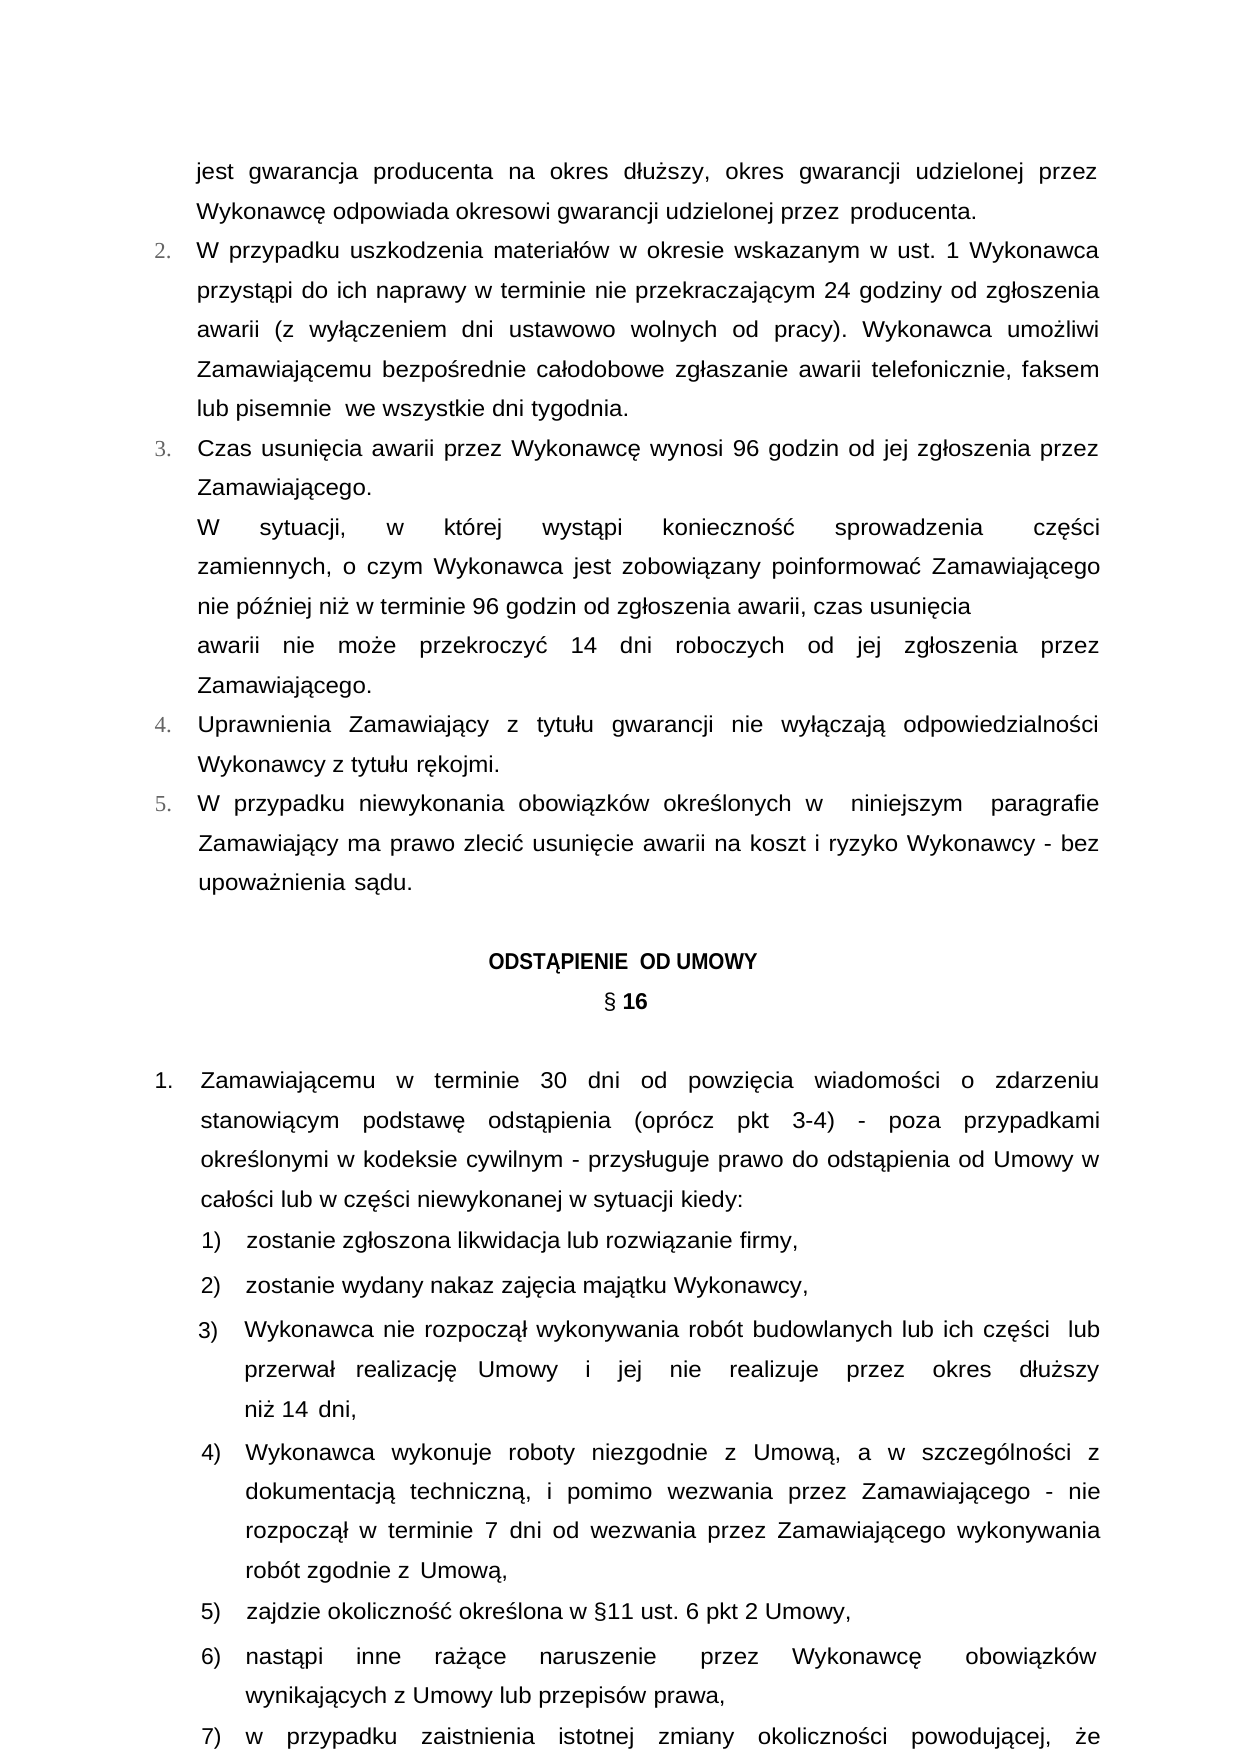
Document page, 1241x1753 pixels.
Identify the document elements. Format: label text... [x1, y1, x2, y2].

list W przypadku uszkodzenia materiałów w okresie wskazanym w ust. 1 Wykonawca przystąpi do ich naprawy w terminie nie przekraczającym 24 godziny od zgłoszenia awarii (z wyłączeniem dni ustawowo wolnych od pracy). Wykonawca umożliwi Zamawiającemu bezpośrednie całodobowe zgłaszanie awarii telefonicznie, faksem lub pisemnie we wszystkie dni tygodnia. [154, 237, 1100, 422]
list nastąpi inne rażące naruszenie przez Wykonawcę obowiązków wynikających z Umowy lub przepisów prawa, [201, 1643, 1099, 1708]
text awarii nie może przekroczyć 14 dni roboczych od jej zgłoszenia przez Zamawiającego. [197, 632, 1101, 698]
subtitle ODSTĄPIENIE OD UMOWY [488, 948, 1119, 975]
list W przypadku niewykonania obowiązków określonych w niniejszym paragrafie Zamawiający ma prawo zlecić usunięcie awarii na koszt i ryzyko Wykonawcy - bez upoważnienia sądu. [154, 790, 1101, 896]
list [201, 1723, 1101, 1749]
text § 16 [479, 988, 772, 1014]
list Wykonawca wykonuje roboty niezgodnie z Umową, a w szczególności z dokumentacją techniczną, i pomimo wezwania przez Zamawiającego - nie rozpoczął w terminie 7 dni od wezwania przez Zamawiającego wykonywania robót zgodnie z Umową, [201, 1438, 1101, 1583]
list Uprawnienia Zamawiający z tytułu gwarancji nie wyłączają odpowiedzialności Wykonawcy z tytułu rękojmi. [154, 711, 1099, 777]
list Wykonawca nie rozpoczął wykonywania robót budowlanych lub ich części lub przerwał realizację Umowy i jej nie realizuje przez okres dłuższy niż 14 dni, [198, 1316, 1102, 1422]
list Zamawiającemu w terminie 30 dni od powzięcia wiadomości o zdarzeniu stanowiącym podstawę odstąpienia (oprócz pkt 3-4) - poza przypadkami określonymi w kodeksie cywilnym - przysługuje prawo do odstąpienia od Umowy w całości lub w części niewykonanej w sytuacji kiedy: [154, 1067, 1101, 1212]
text W sytuacji, w której wystąpi konieczność sprowadzenia części zamiennych, o czym Wykonawca jest zobowiązany poinformować Zamawiającego nie później niż w terminie 96 godzin od zgłoszenia awarii, czas usunięcia [197, 514, 1101, 619]
list zajdzie okoliczność określona w §11 ust. 6 pkt 2 Umowy, [201, 1598, 1119, 1624]
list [152, 158, 1098, 224]
list zostanie zgłoszona likwidacja lub rozwiązanie firmy, [201, 1227, 1119, 1253]
list Czas usunięcia awarii przez Wykonawcę wynosi 96 godzin od jej zgłoszenia przez Zamawiającego. [154, 435, 1100, 501]
list zostanie wydany nakaz zajęcia majątku Wykonawcy, [201, 1272, 1119, 1298]
